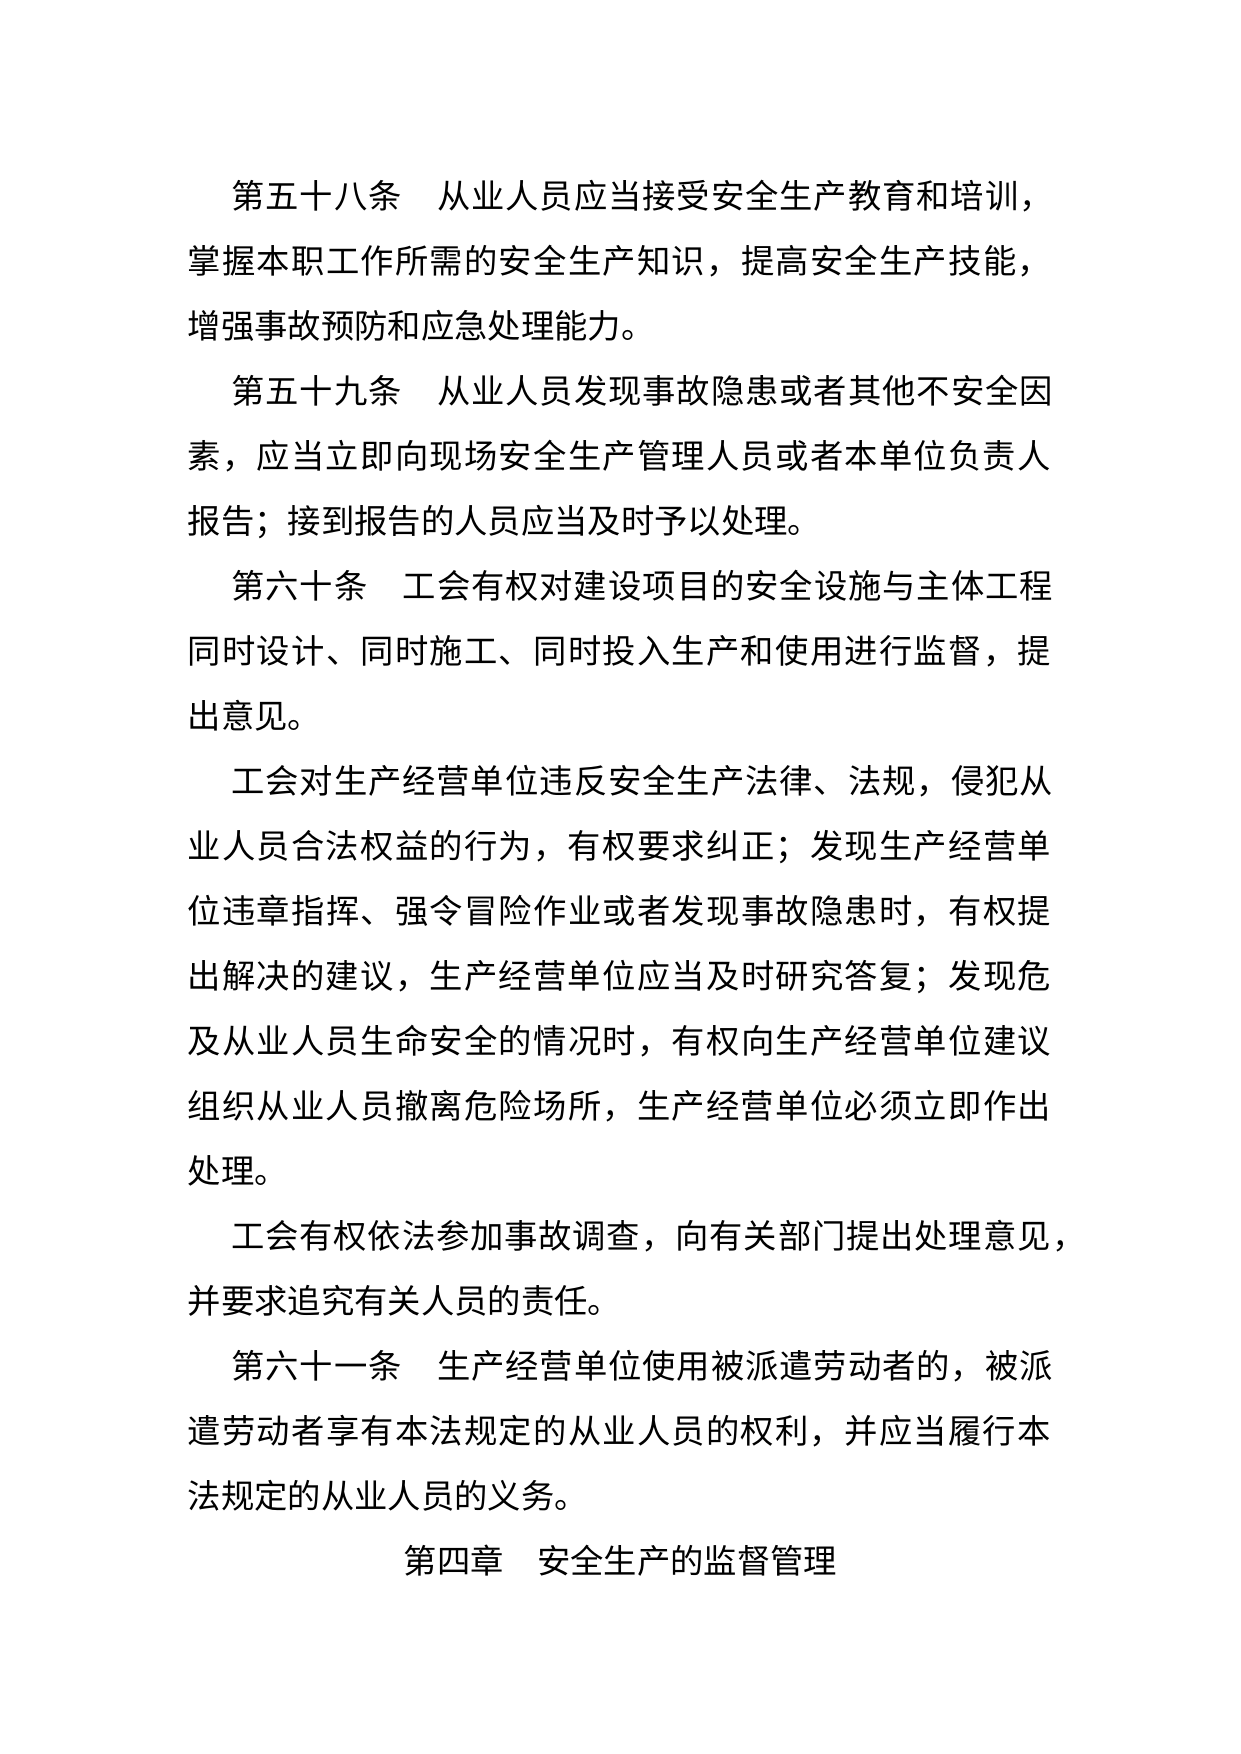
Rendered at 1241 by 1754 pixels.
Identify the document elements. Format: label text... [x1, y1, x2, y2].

text 第五十九条 从业人员发现事故隐患或者其他不安全因素，应当立即向现场安全生产管理人员或者本单位负责人报告；接到报告的人员应当及时予以处理。 [187, 357, 1053, 552]
text 第六十条 工会有权对建设项目的安全设施与主体工程同时设计、同时施工、同时投入生产和使用进行监督，提出意见。 [187, 552, 1053, 747]
text 第五十八条 从业人员应当接受安全生产教育和培训，掌握本职工作所需的安全生产知识，提高安全生产技能，增强事故预防和应急处理能力。 [187, 162, 1053, 357]
text 第四章 安全生产的监督管理 [187, 1527, 1053, 1592]
text 工会有权依法参加事故调查，向有关部门提出处理意见，并要求追究有关人员的责任。 [187, 1202, 1053, 1332]
text 第六十一条 生产经营单位使用被派遣劳动者的，被派遣劳动者享有本法规定的从业人员的权利，并应当履行本法规定的从业人员的义务。 [187, 1332, 1053, 1527]
text 工会对生产经营单位违反安全生产法律、法规，侵犯从业人员合法权益的行为，有权要求纠正；发现生产经营单位违章指挥、强令冒险作业或者发现事故隐患时，有权提出解决的建议，生产经营单位应当及时研究答复；发现危及从业人员生命安全的情况时，有权向生产经营单位建议组织从业人员撤离危险场所，生产经营单位必须立即作出处理。 [187, 747, 1053, 1202]
